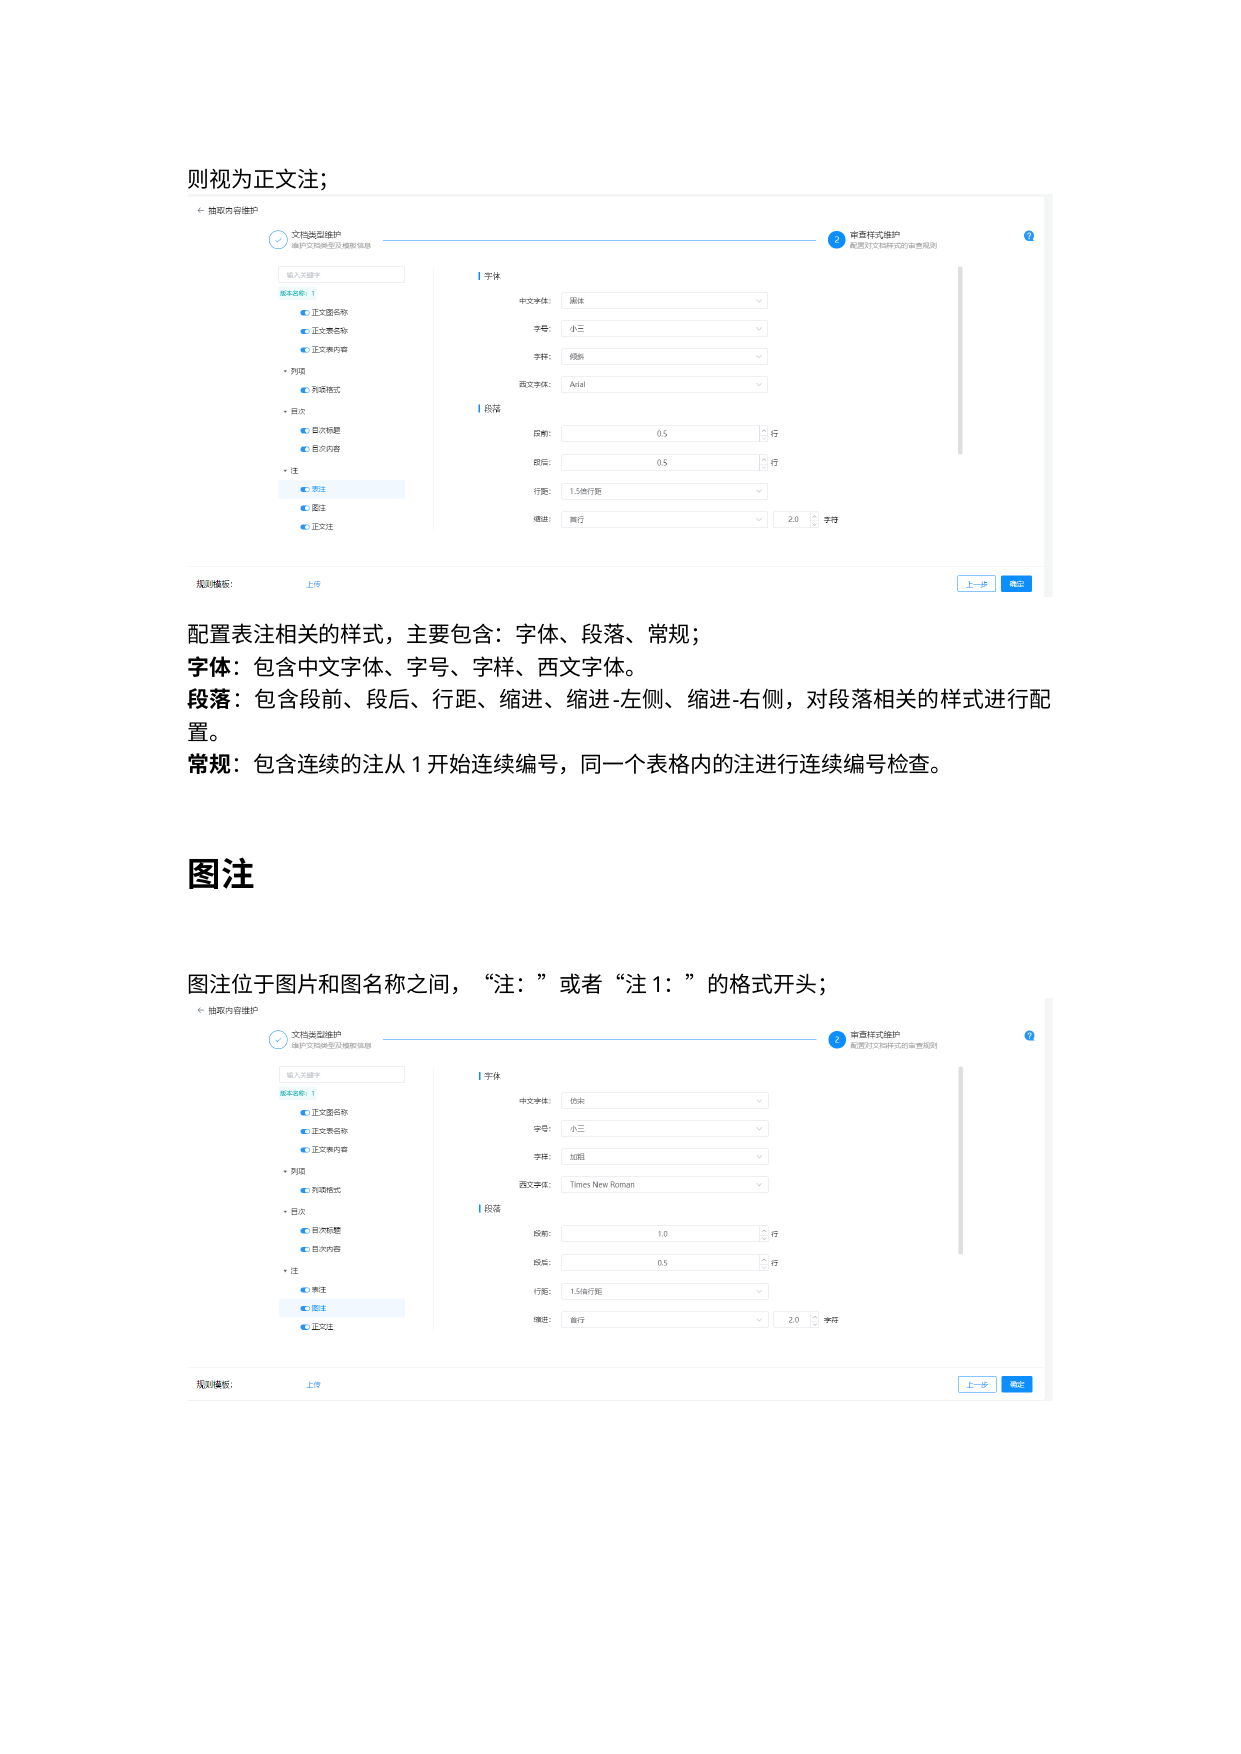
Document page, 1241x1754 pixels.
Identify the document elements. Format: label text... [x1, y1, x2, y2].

text 配置表注相关的样式，主要包含：字体、段落、常规； [187, 617, 1053, 649]
picture [187, 194, 1053, 597]
text 图注位于图片和图名称之间，“注：”或者“注1：”的格式开头； [187, 966, 1053, 998]
text 段落：包含段前、段后、行距、缩进、缩进-左侧、缩进-右侧，对段落相关的样式进行配置。 [187, 682, 1053, 747]
picture [187, 998, 1053, 1401]
text 常规：包含连续的注从1开始连续编号，同一个表格内的注进行连续编号检查。 [187, 747, 1053, 779]
subtitle 图注 [187, 839, 1053, 904]
text 字体：包含中文字体、字号、字样、西文字体。 [187, 649, 1053, 682]
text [187, 162, 1053, 194]
